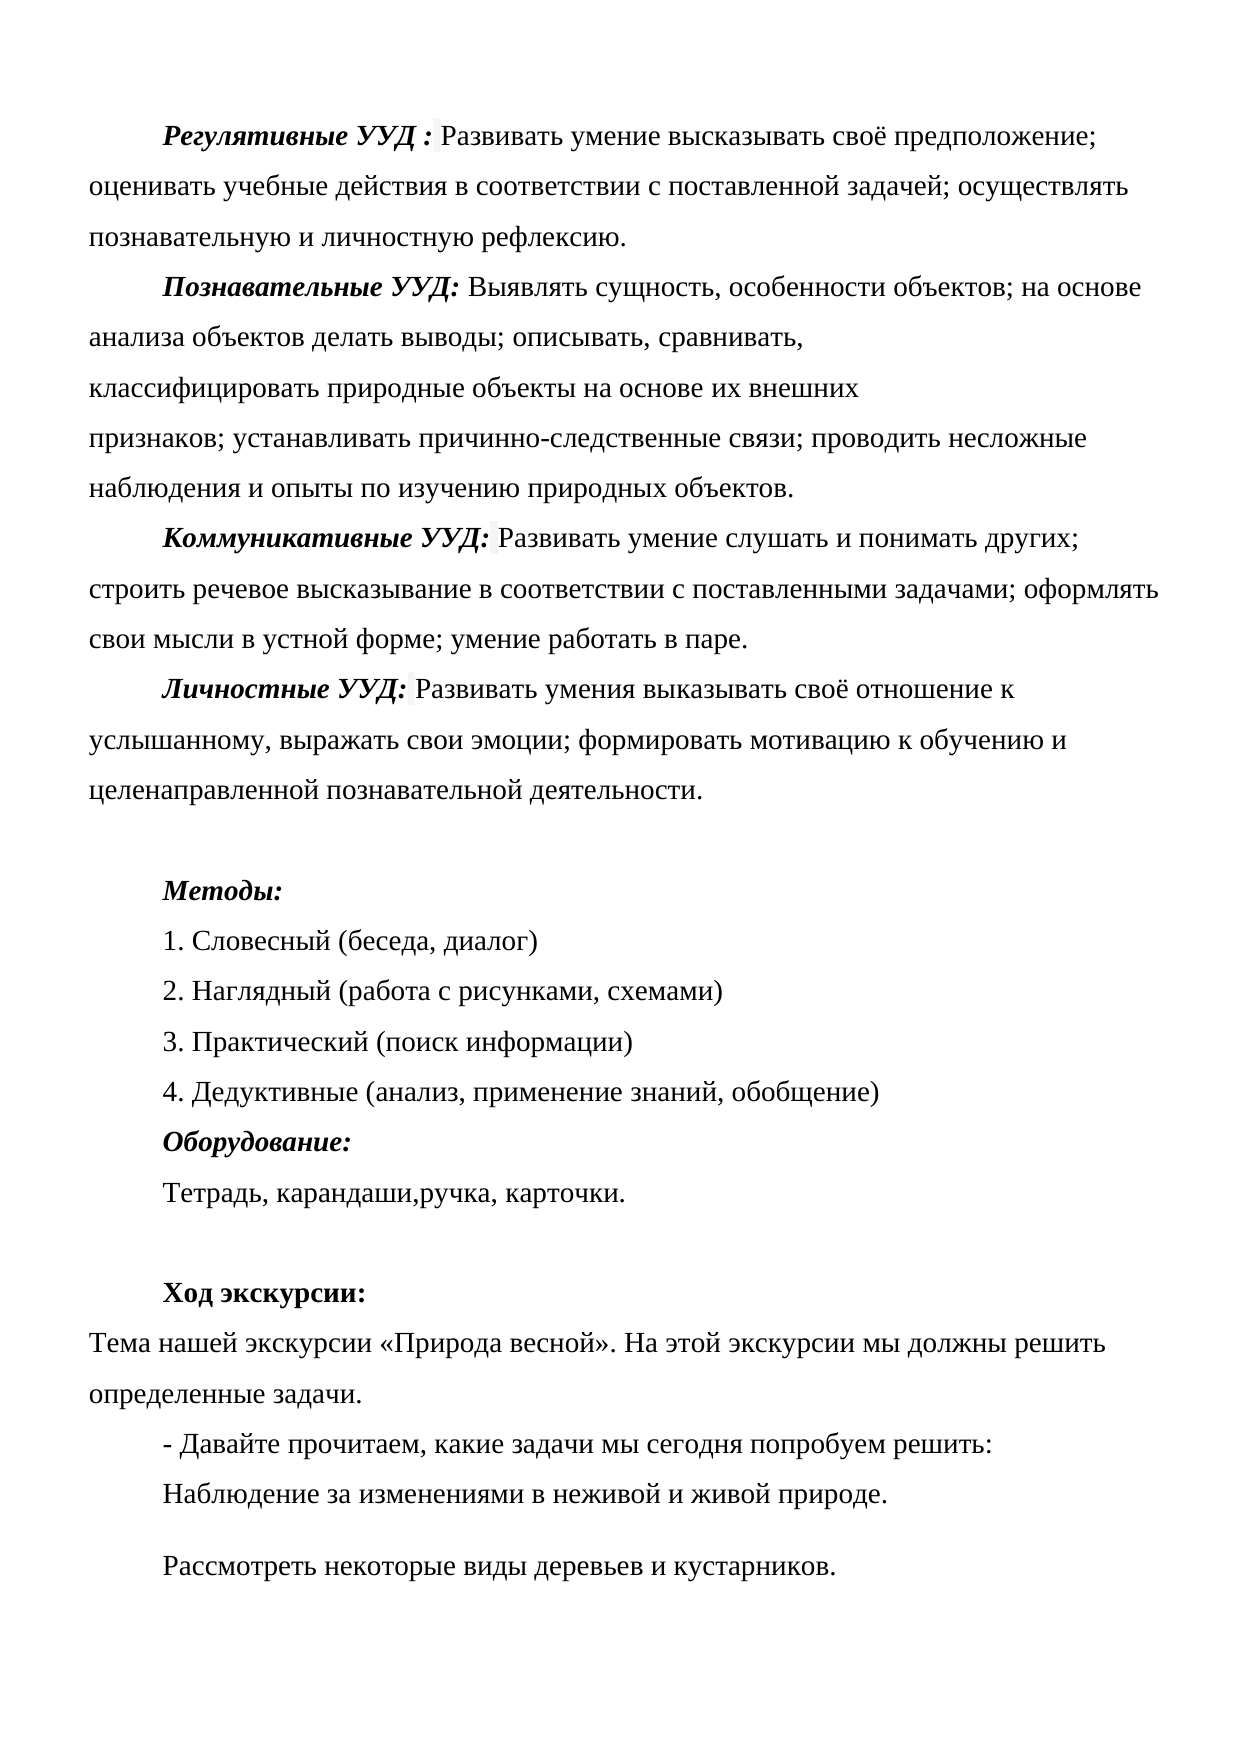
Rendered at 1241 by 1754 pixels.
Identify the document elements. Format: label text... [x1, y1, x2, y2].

text Оборудование: [89, 1124, 1181, 1158]
text Познавательные УУД: Выявлять сущность, особенности объектов; на основе анализа объектов делать выводы; описывать, сравнивать, классифицировать природные объекты на основе их внешних признаков; устанавливать причинно-следственные связи; проводить несложные наблюдения и опыты по изучению природных объектов. [89, 269, 1181, 504]
text - Давайте прочитаем, какие задачи мы сегодня попробуем решить: [89, 1426, 1181, 1460]
text 2. Наглядный (работа с рисунками, схемами) [89, 973, 1181, 1007]
text 3. Практический (поиск информации) [89, 1024, 1181, 1057]
text Регулятивные УУД : Развивать умение высказывать своё предположение; оценивать учебные действия в соответствии с поставленной задачей; осуществлять познавательную и личностную рефлексию. [89, 118, 1181, 252]
text Рассмотреть некоторые виды деревьев и кустарников. [89, 1548, 1181, 1581]
text 4. Дедуктивные (анализ, применение знаний, обобщение) [89, 1074, 1181, 1108]
text Наблюдение за изменениями в неживой и живой природе. [89, 1477, 1181, 1510]
text Методы: [89, 873, 1181, 906]
text Коммуникативные УУД: Развивать умение слушать и понимать других; строить речевое высказывание в соответствии с поставленными задачами; оформлять свои мысли в устной форме; умение работать в паре. [89, 521, 1181, 655]
text 1. Словесный (беседа, диалог) [89, 923, 1181, 957]
text Тема нашей экскурсии «Природа весной». На этой экскурсии мы должны решить определенные задачи. [89, 1326, 1181, 1409]
text Ход экскурсии: [89, 1275, 1181, 1309]
text Личностные УУД: Развивать умения выказывать своё отношение к услышанному, выражать свои эмоции; формировать мотивацию к обучению и целенаправленной познавательной деятельности. [89, 672, 1181, 806]
text Тетрадь, карандаши,ручка, карточки. [89, 1175, 1181, 1208]
